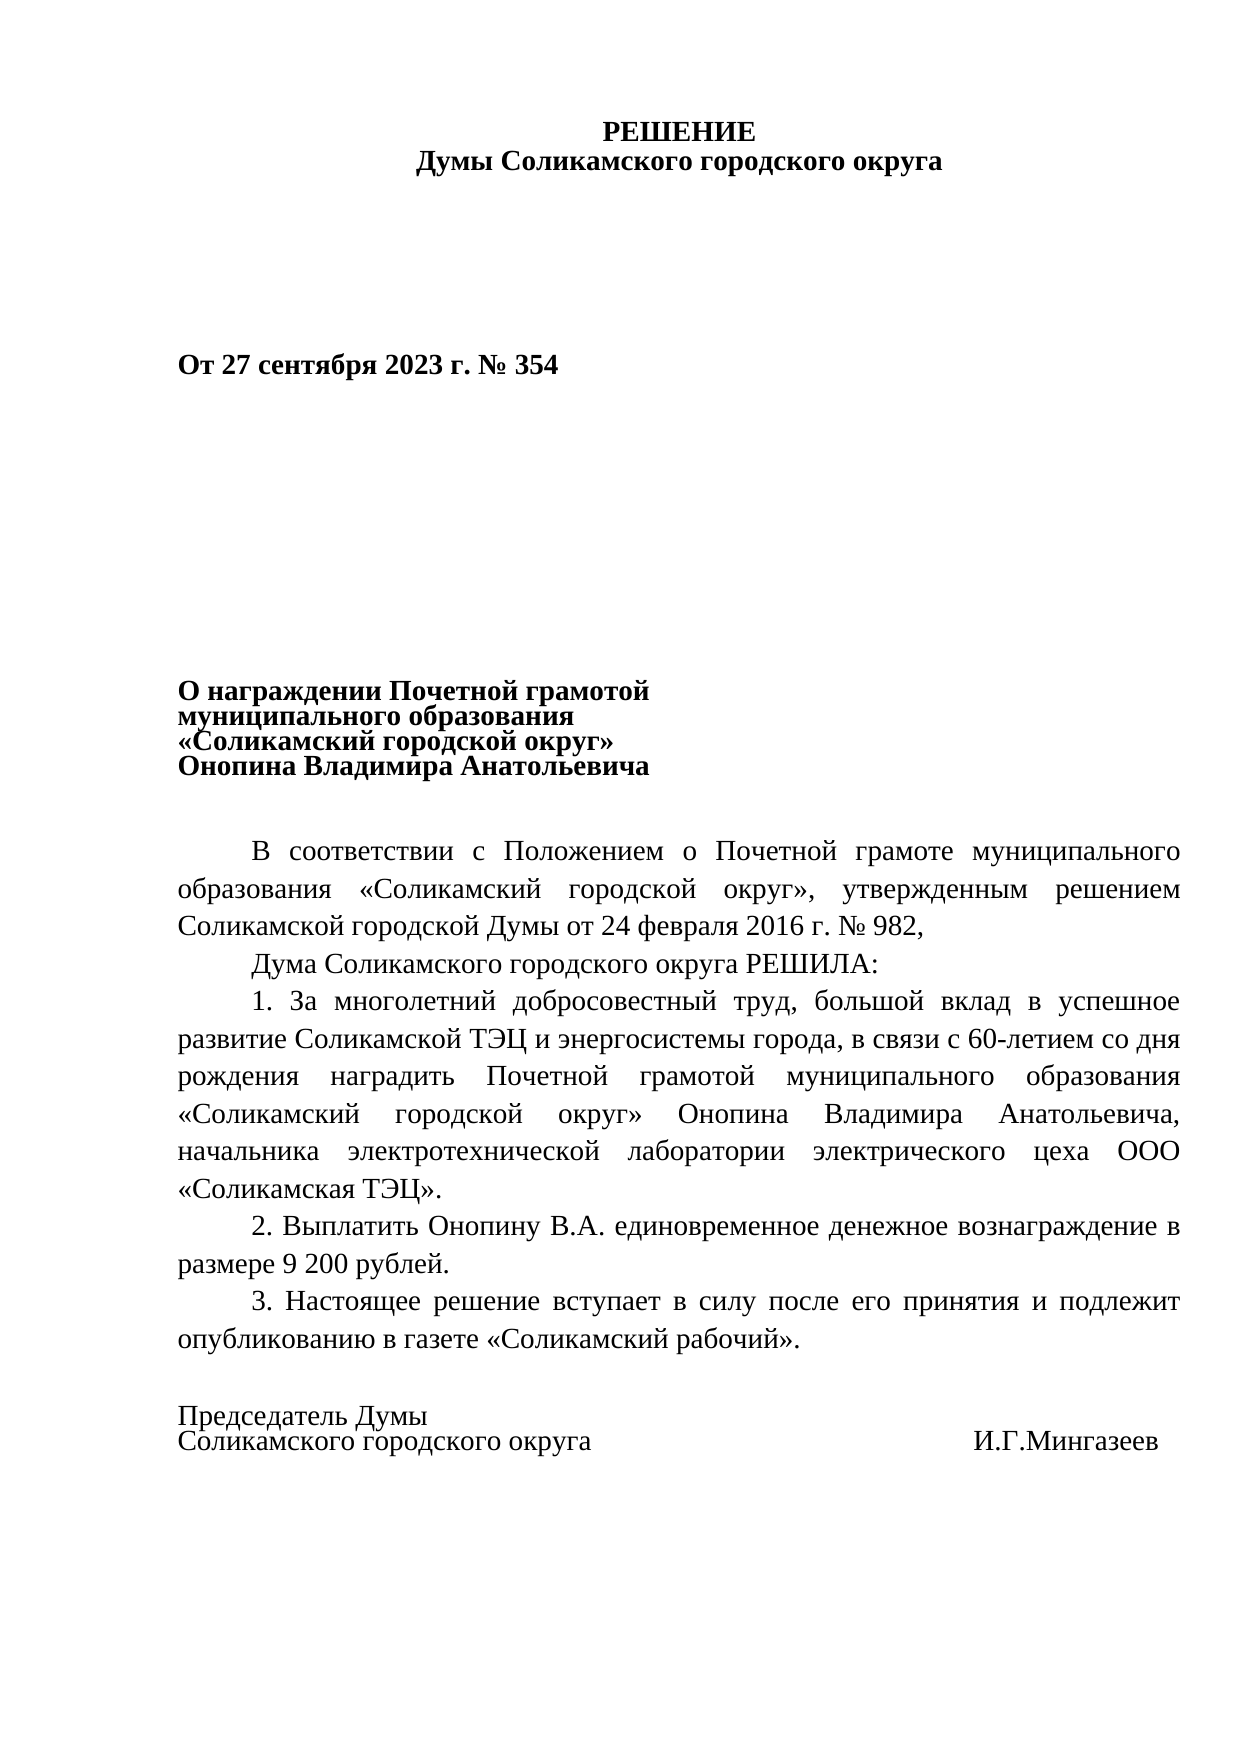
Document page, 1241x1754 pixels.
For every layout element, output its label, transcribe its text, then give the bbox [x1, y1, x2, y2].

text Онопина Владимира Анатольевича [177, 756, 1181, 781]
text Соликамского городского округа И.Г.Мингазеев [177, 1431, 1181, 1456]
text РЕШЕНИЕ [177, 118, 1181, 147]
text Думы Соликамского городского округа [177, 147, 1181, 176]
text муниципального образования [177, 706, 1181, 731]
text 1. За многолетний добросовестный труд, большой вклад в успешное развитие Соликамской ТЭЦ и энергосистемы города, в связи с 60-летием со дня рождения наградить Почетной грамотой муниципального образования «Соликамский городской округ» Онопина Владимира Анатольевича, начальника электротехнической лаборатории электрического цеха ООО «Соликамская ТЭЦ». [177, 981, 1181, 1206]
text «Соликамский городской округ» [177, 731, 1181, 756]
text О награждении Почетной грамотой [177, 681, 1181, 706]
text 3. Настоящее решение вступает в силу после его принятия и подлежит опубликованию в газете «Соликамский рабочий». [177, 1281, 1181, 1356]
text Председатель Думы [177, 1406, 362, 1431]
text В соответствии с Положением о Почетной грамоте муниципального образования «Соликамский городской округ», утвержденным решением Соликамской городской Думы от 24 февраля . № 982, [177, 831, 1181, 943]
text Дума Соликамского городского округа РЕШИЛА: [177, 943, 1181, 981]
text Председатель Думы [372, 1406, 1181, 1431]
text От 27 сентября . № 354 [177, 351, 1181, 381]
text 2. Выплатить Онопину В.А. единовременное денежное вознаграждение в размере 9 200 рублей. [177, 1206, 1181, 1281]
